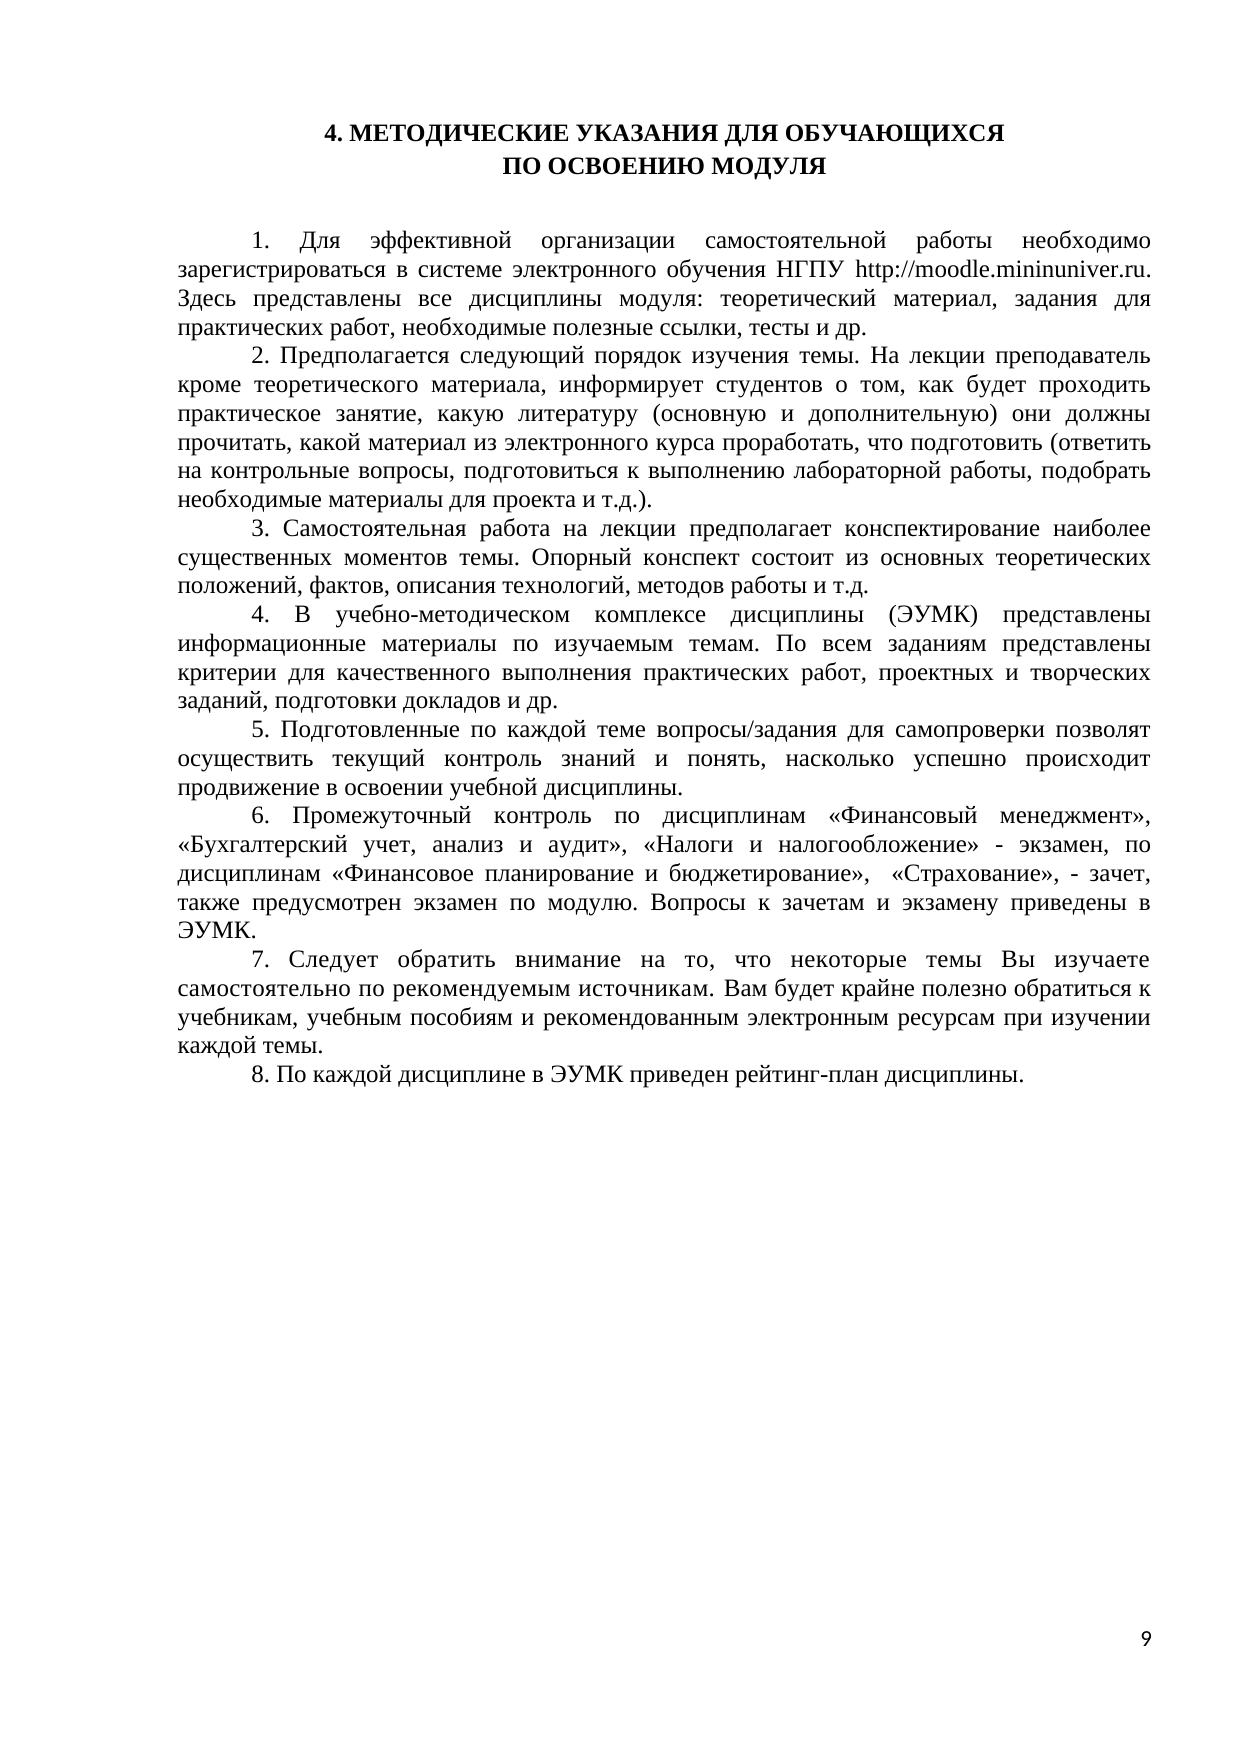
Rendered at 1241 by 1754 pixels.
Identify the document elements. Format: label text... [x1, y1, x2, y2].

text 7. Следует обратить внимание на то, что некоторые темы Вы изучаете самостоятельно по рекомендуемым источникам. Вам будет крайне полезно обратиться к учебникам, учебным пособиям и рекомендованным электронным ресурсам при изучении каждой темы. [177, 944, 1152, 1059]
text 1. Для эффективной организации самостоятельной работы необходимо зарегистрироваться в системе электронного обучения НГПУ http://moodle.mininuniver.ru. Здесь представлены все дисциплины модуля: теоретический материал, задания для практических работ, необходимые полезные ссылки, тесты и др. [177, 225, 1152, 340]
text 5. Подготовленные по каждой теме вопросы/задания для самопроверки позволят осуществить текущий контроль знаний и понять, насколько успешно происходит продвижение в освоении учебной дисциплины. [177, 714, 1152, 800]
text по освоению Модуля [177, 151, 1152, 180]
text 3. Самостоятельная работа на лекции предполагает конспектирование наиболее существенных моментов темы. Опорный конспект состоит из основных теоретических положений, фактов, описания технологий, методов работы и т.д. [177, 513, 1152, 599]
text 6. Промежуточный контроль по дисциплинам «Финансовый менеджмент», «Бухгалтерский учет, анализ и аудит», «Налоги и налогообложение» - экзамен, по дисциплинам «Финансовое планирование и бюджетирование», «Страхование», - зачет, также предусмотрен экзамен по модулю. Вопросы к зачетам и экзамену приведены в ЭУМК. [177, 800, 1152, 944]
text 4. В учебно-методическом комплексе дисциплины (ЭУМК) представлены информационные материалы по изучаемым темам. По всем заданиям представлены критерии для качественного выполнения практических работ, проектных и творческих заданий, подготовки докладов и др. [177, 599, 1152, 714]
text 2. Предполагается следующий порядок изучения темы. На лекции преподаватель кроме теоретического материала, информирует студентов о том, как будет проходить практическое занятие, какую литературу (основную и дополнительную) они должны прочитать, какой материал из электронного курса проработать, что подготовить (ответить на контрольные вопросы, подготовиться к выполнению лабораторной работы, подобрать необходимые материалы для проекта и т.д.). [177, 340, 1152, 513]
text 4. Методические указания для обучающихся [177, 118, 1152, 147]
text 8. По каждой дисциплине в ЭУМК приведен рейтинг-план дисциплины. [177, 1059, 1152, 1088]
